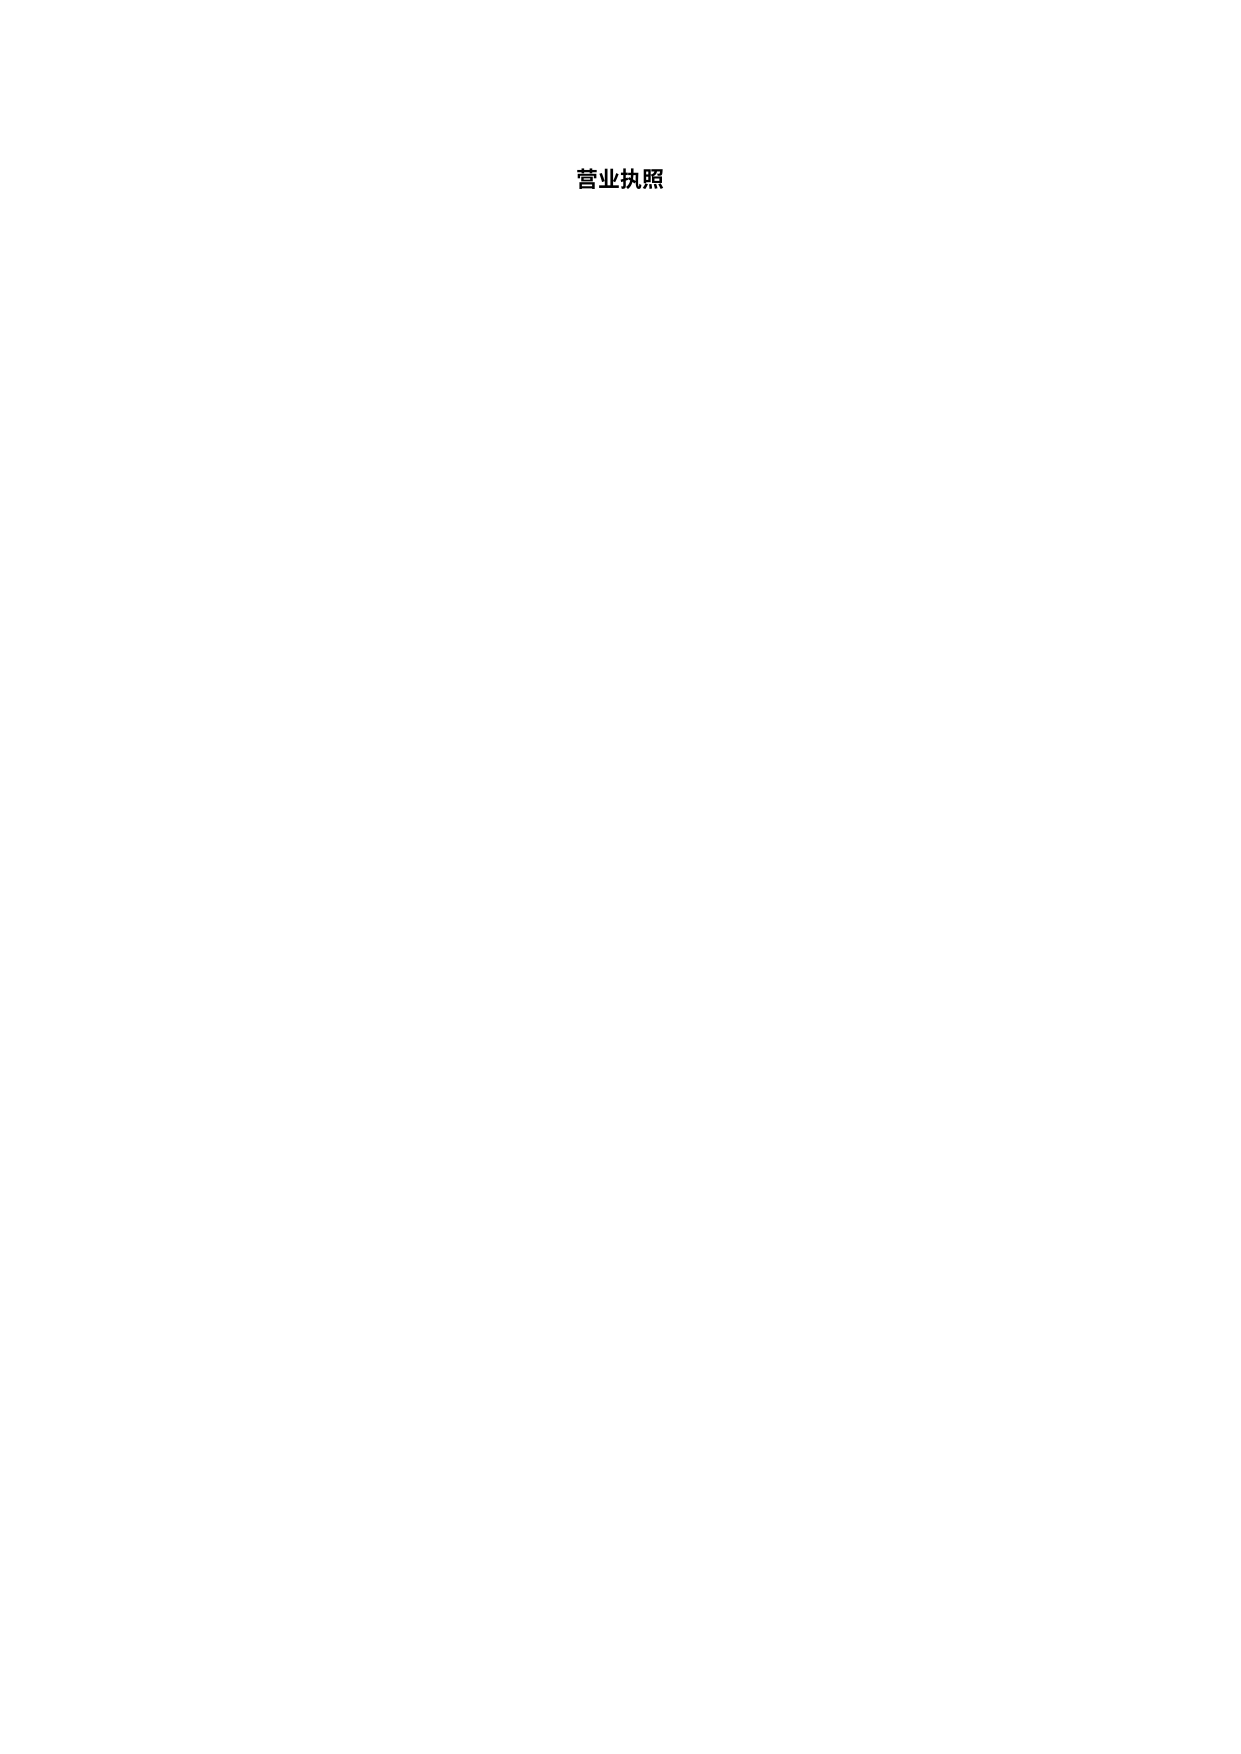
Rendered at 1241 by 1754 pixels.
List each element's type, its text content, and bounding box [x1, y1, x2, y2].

text 营业执照 [187, 162, 1053, 194]
